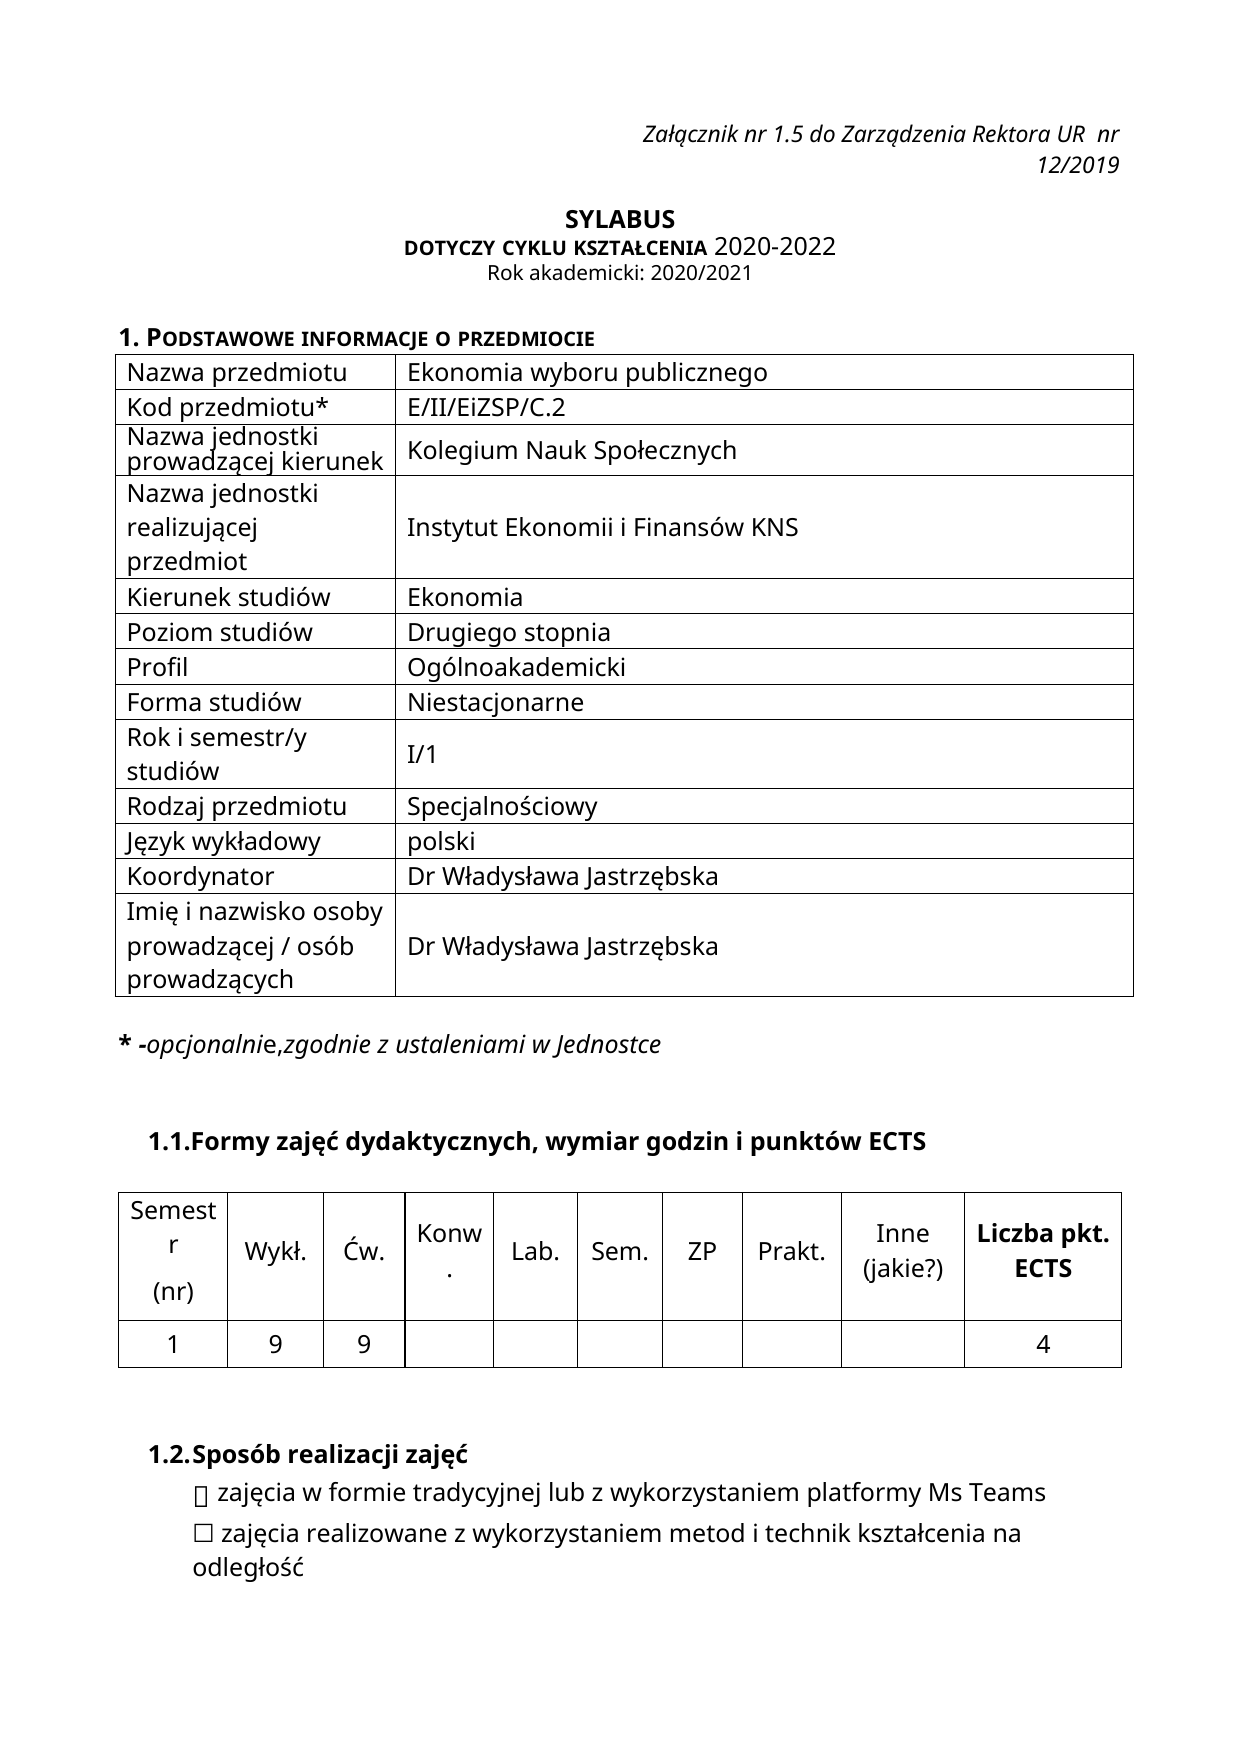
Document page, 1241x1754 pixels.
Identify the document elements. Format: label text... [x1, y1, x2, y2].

table_header Sem. [578, 1193, 662, 1320]
table_header Liczba pkt. ECTS [965, 1193, 1121, 1320]
table_cell Ogólnoakademicki [396, 649, 1133, 683]
table_header Ekonomia wyboru publicznego [396, 355, 1133, 389]
table_cell [578, 1321, 662, 1367]
table_cell 1 [119, 1321, 227, 1367]
text ☐ zajęcia realizowane z wykorzystaniem metod i technik kształcenia na odległość [192, 1516, 1122, 1584]
table_cell I/1 [396, 720, 1133, 788]
text 1.1.Formy zajęć dydaktycznych, wymiar godzin i punktów ECTS [148, 1124, 1122, 1158]
table_cell [743, 1321, 841, 1367]
table_cell Kierunek studiów [116, 579, 395, 613]
table_cell Imię i nazwisko osoby prowadzącej / osób prowadzących [116, 894, 395, 996]
table_cell Specjalnościowy [396, 789, 1133, 823]
table_cell Forma studiów [116, 685, 395, 718]
table_cell Nazwa jednostki realizującej przedmiot [116, 476, 395, 578]
text 1. Podstawowe informacje o przedmiocie [118, 319, 1122, 354]
table_header Ćw. [324, 1193, 404, 1320]
table_cell Dr Władysława Jastrzębska [396, 859, 1133, 893]
text 1.2. Sposób realizacji zajęć [148, 1436, 1122, 1471]
table_cell Nazwa jednostki prowadzącej kierunek [116, 425, 395, 475]
table_cell Poziom studiów [116, 614, 395, 648]
table_cell Dr Władysława Jastrzębska [396, 894, 1133, 996]
table_cell Instytut Ekonomii i Finansów KNS [396, 476, 1133, 578]
table_cell [842, 1321, 964, 1367]
table_cell polski [396, 824, 1133, 858]
table_cell [663, 1321, 742, 1367]
table_cell 9 [324, 1321, 404, 1367]
table_cell Język wykładowy [116, 824, 395, 858]
text  zajęcia w formie tradycyjnej lub z wykorzystaniem platformy Ms Teams [192, 1471, 1122, 1516]
table_cell Drugiego stopnia [396, 614, 1133, 648]
table_header Prakt. [743, 1193, 841, 1320]
table_cell Niestacjonarne [396, 685, 1133, 718]
table_cell 9 [228, 1321, 323, 1367]
table_cell 4 [965, 1321, 1121, 1367]
table_cell Ekonomia [396, 579, 1133, 613]
table_cell Koordynator [116, 859, 395, 893]
table_header Nazwa przedmiotu [116, 355, 395, 389]
text Rok akademicki: 2020/2021 [118, 261, 1122, 286]
table_cell Kod przedmiotu* [116, 390, 395, 424]
table_cell Kolegium Nauk Społecznych [396, 425, 1133, 475]
table_header Inne (jakie?) [842, 1193, 964, 1320]
table_cell [406, 1321, 493, 1367]
table_header Lab. [494, 1193, 577, 1320]
text Załącznik nr 1.5 do Zarządzenia Rektora UR nr 12/2019 [118, 118, 1122, 181]
text * -opcjonalnie,zgodnie z ustaleniami w Jednostce [118, 1026, 1122, 1061]
text dotyczy cyklu kształcenia 2020-2022 [118, 236, 1122, 261]
table_cell [494, 1321, 577, 1367]
text SYLABUS [118, 201, 1122, 236]
table_header ZP [663, 1193, 742, 1320]
table_cell Rodzaj przedmiotu [116, 789, 395, 823]
table_header Konw. [406, 1193, 493, 1320]
table_cell Rok i semestr/y studiów [116, 720, 395, 788]
table_header Semestr (nr) [119, 1193, 227, 1320]
table_cell Profil [116, 649, 395, 683]
table_header Wykł. [228, 1193, 323, 1320]
table_cell E/II/EiZSP/C.2 [396, 390, 1133, 424]
